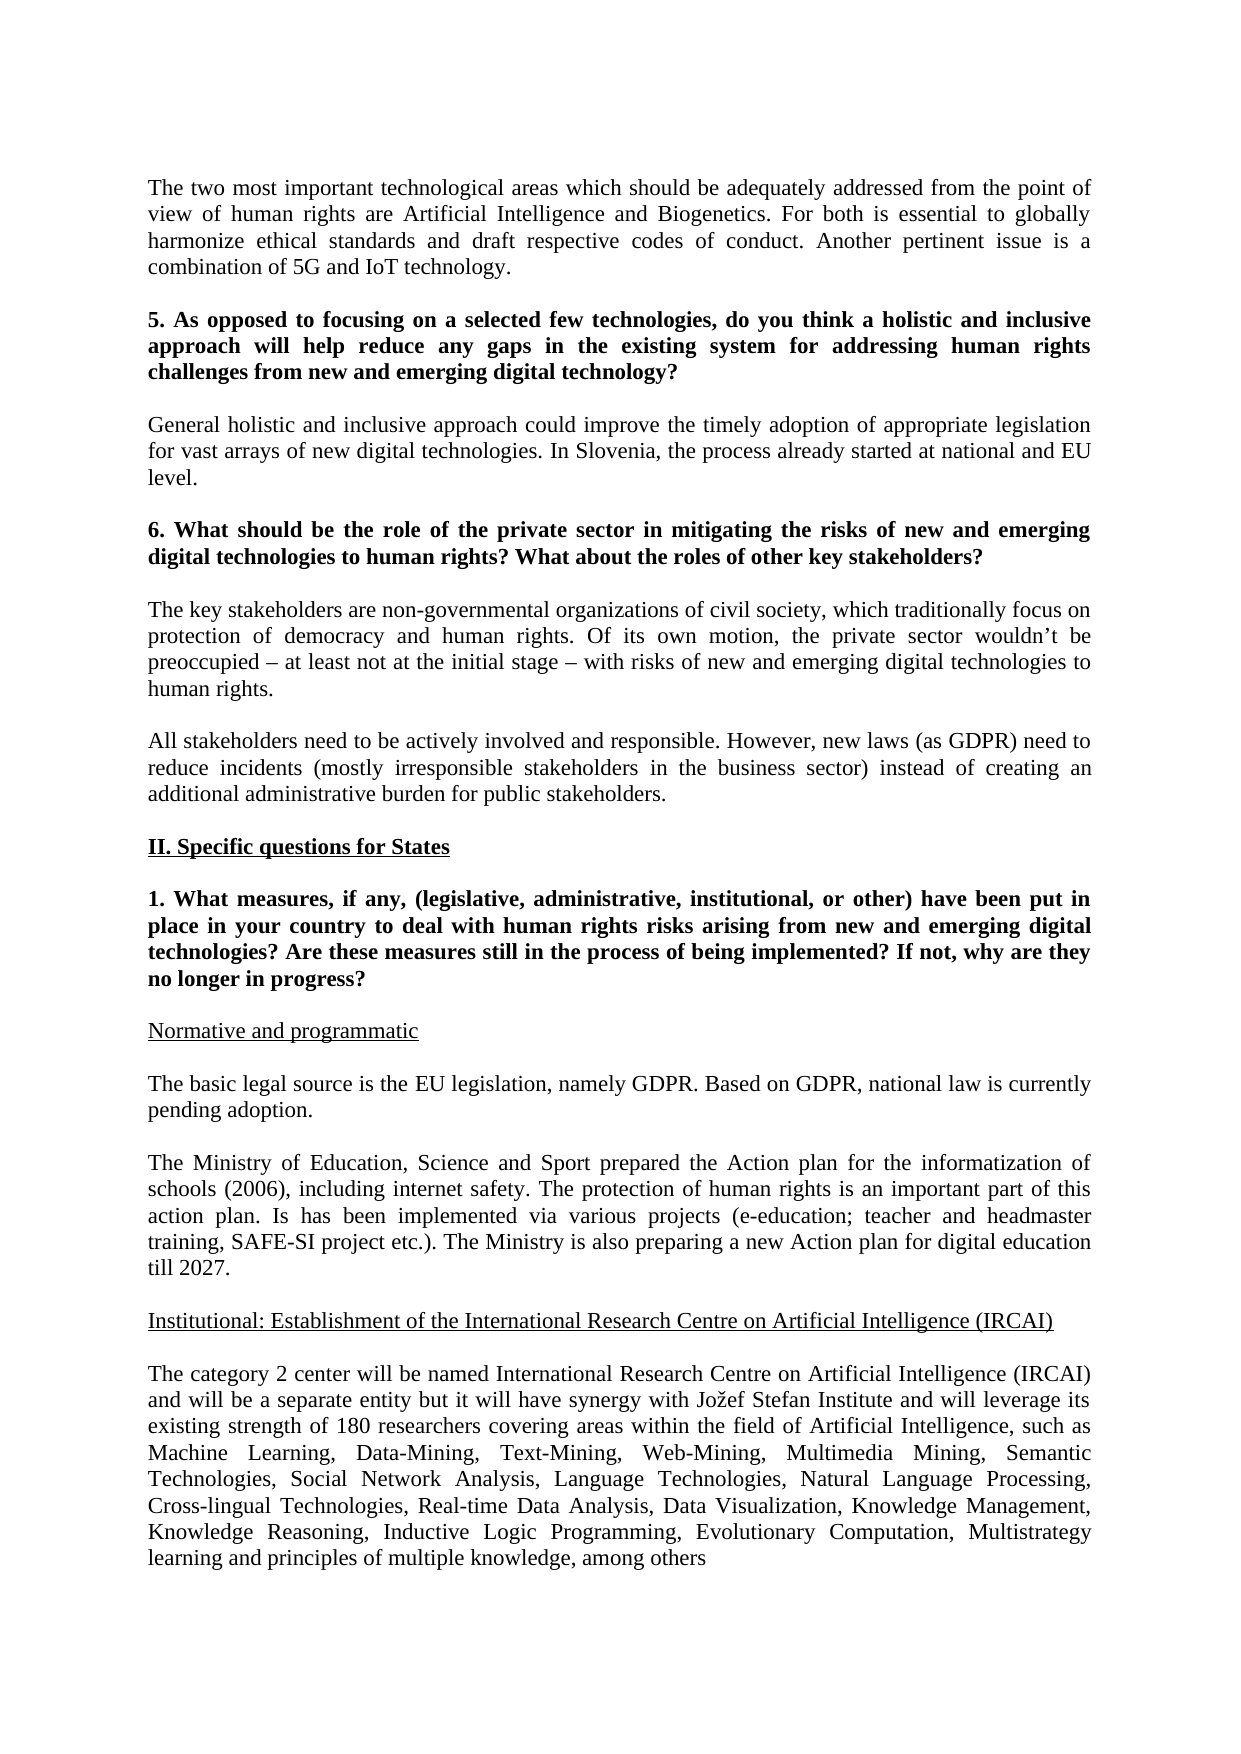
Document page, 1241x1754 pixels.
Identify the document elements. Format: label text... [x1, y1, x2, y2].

text 6. What should be the role of the private sector in mitigating the risks of new and emerging digital technologies to human rights? What about the roles of other key stakeholders? [148, 517, 1093, 569]
text All stakeholders need to be actively involved and responsible. However, new laws (as GDPR) need to reduce incidents (mostly irresponsible stakeholders in the business sector) instead of creating an additional administrative burden for public stakeholders. [148, 727, 1093, 806]
text Normative and programmatic [148, 1017, 1093, 1044]
text II. Specific questions for States [148, 833, 1093, 859]
text 5. As opposed to focusing on a selected few technologies, do you think a holistic and inclusive approach will help reduce any gaps in the existing system for addressing human rights challenges from new and emerging digital technology? [148, 306, 1093, 385]
text The Ministry of Education, Science and Sport prepared the Action plan for the informatization of schools (2006), including internet safety. The protection of human rights is an important part of this action plan. Is has been implemented via various projects (e-education; teacher and headmaster training, SAFE-SI project etc.). The Ministry is also preparing a new Action plan for digital education till 2027. [148, 1149, 1093, 1281]
text The category 2 center will be named International Research Centre on Artificial Intelligence (IRCAI) and will be a separate entity but it will have synergy with Jožef Stefan Institute and will leverage its existing strength of 180 researchers covering areas within the field of Artificial Intelligence, such as Machine Learning, Data-Mining, Text-Mining, Web-Mining, Multimedia Mining, Semantic Technologies, Social Network Analysis, Language Technologies, Natural Language Processing, Cross-lingual Technologies, Real-time Data Analysis, Data Visualization, Knowledge Management, Knowledge Reasoning, Inductive Logic Programming, Evolutionary Computation, Multistrategy learning and principles of multiple knowledge, among others [148, 1360, 1093, 1571]
text The basic legal source is the EU legislation, namely GDPR. Based on GDPR, national law is currently pending adoption. [148, 1070, 1093, 1123]
text General holistic and inclusive approach could improve the timely adoption of appropriate legislation for vast arrays of new digital technologies. In Slovenia, the process already started at national and EU level. [148, 411, 1093, 490]
text Institutional: Establishment of the International Research Centre on Artificial Intelligence (IRCAI) [148, 1307, 1093, 1333]
text The two most important technological areas which should be adequately addressed from the point of view of human rights are Artificial Intelligence and Biogenetics. For both is essential to globally harmonize ethical standards and draft respective codes of conduct. Another pertinent issue is a combination of 5G and IoT technology. [148, 174, 1093, 279]
text The key stakeholders are non-governmental organizations of civil society, which traditionally focus on protection of democracy and human rights. Of its own motion, the private sector wouldn’t be preoccupied – at least not at the initial stage – with risks of new and emerging digital technologies to human rights. [148, 596, 1093, 701]
text 1. What measures, if any, (legislative, administrative, institutional, or other) have been put in place in your country to deal with human rights risks arising from new and emerging digital technologies? Are these measures still in the process of being implemented? If not, why are they no longer in progress? [148, 886, 1093, 991]
